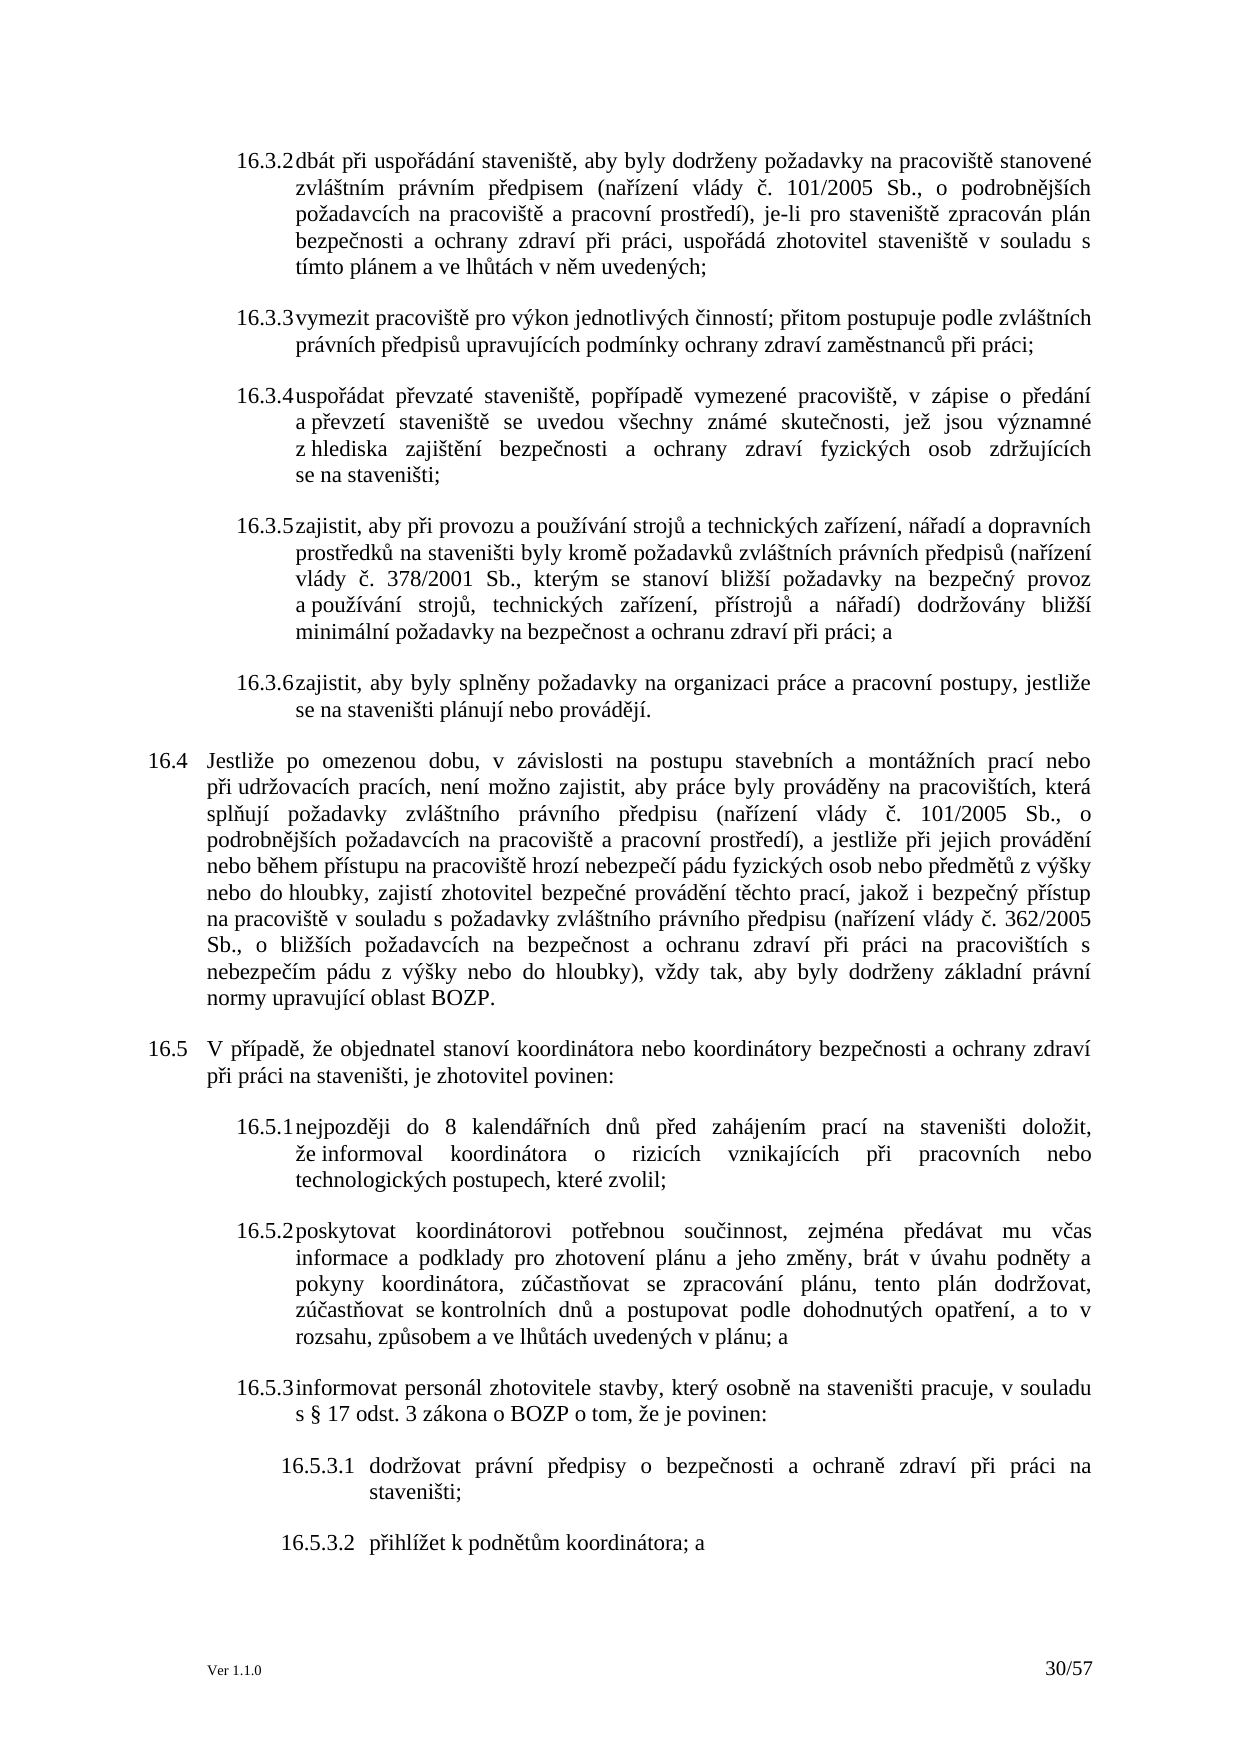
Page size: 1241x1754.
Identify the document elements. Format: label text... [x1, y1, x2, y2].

text poskytovat koordinátorovi potřebnou součinnost, zejména předávat mu včas informace a podklady pro zhotovení plánu a jeho změny, brát v úvahu podněty a pokyny koordinátora, zúčastňovat se zpracování plánu, tento plán dodržovat, zúčastňovat se kontrolních dnů a postupovat podle dohodnutých opatření, a to v rozsahu, způsobem a ve lhůtách uvedených v plánu; a [236, 1217, 1093, 1349]
text Jestliže po omezenou dobu, v závislosti na postupu stavebních a montážních prací nebo při udržovacích pracích, není možno zajistit, aby práce byly prováděny na pracovištích, která splňují požadavky zvláštního právního předpisu (nařízení vlády č. 101/2005 Sb., o podrobnějších požadavcích na pracoviště a pracovní prostředí), a jestliže při jejich provádění nebo během přístupu na pracoviště hrozí nebezpečí pádu fyzických osob nebo předmětů z výšky nebo do hloubky, zajistí zhotovitel bezpečné provádění těchto prací, jakož i bezpečný přístup na pracoviště v souladu s požadavky zvláštního právního předpisu (nařízení vlády č. 362/2005 Sb., o bližších požadavcích na bezpečnost a ochranu zdraví při práci na pracovištích s nebezpečím pádu z výšky nebo do hloubky), vždy tak, aby byly dodrženy základní právní normy upravující oblast BOZP. [148, 747, 1093, 1011]
text vymezit pracoviště pro výkon jednotlivých činností; přitom postupuje podle zvláštních právních předpisů upravujících podmínky ochrany zdraví zaměstnanců při práci; [236, 304, 1093, 357]
text nejpozději do 8 kalendářních dnů před zahájením prací na staveništi doložit, že informoval koordinátora o rizicích vznikajících při pracovních nebo technologických postupech, které zvolil; [236, 1113, 1093, 1192]
text uspořádat převzaté staveniště, popřípadě vymezené pracoviště, v zápise o předání a převzetí staveniště se uvedou všechny známé skutečnosti, jež jsou významné z hlediska zajištění bezpečnosti a ochrany zdraví fyzických osob zdržujících se na staveništi; [236, 382, 1093, 487]
text zajistit, aby byly splněny požadavky na organizaci práce a pracovní postupy, jestliže se na staveništi plánují nebo provádějí. [236, 669, 1093, 722]
text zajistit, aby při provozu a používání strojů a technických zařízení, nářadí a dopravních prostředků na staveništi byly kromě požadavků zvláštních právních předpisů (nařízení vlády č. 378/2001 Sb., kterým se stanoví bližší požadavky na bezpečný provoz a používání strojů, technických zařízení, přístrojů a nářadí) dodržovány bližší minimální požadavky na bezpečnost a ochranu zdraví při práci; a [236, 512, 1093, 644]
text přihlížet k podnětům koordinátora; a [281, 1529, 1093, 1556]
text V případě, že objednatel stanoví koordinátora nebo koordinátory bezpečnosti a ochrany zdraví při práci na staveništi, je zhotovitel povinen: [148, 1036, 1093, 1088]
text dbát při uspořádání staveniště, aby byly dodrženy požadavky na pracoviště stanovené zvláštním právním předpisem (nařízení vlády č. 101/2005 Sb., o podrobnějších požadavcích na pracoviště a pracovní prostředí), je-li pro staveniště zpracován plán bezpečnosti a ochrany zdraví při práci, uspořádá zhotovitel staveniště v souladu s tímto plánem a ve lhůtách v něm uvedených; [236, 148, 1093, 279]
text informovat personál zhotovitele stavby, který osobně na staveništi pracuje, v souladu s § 17 odst. 3 zákona o BOZP o tom, že je povinen: [236, 1374, 1093, 1427]
text dodržovat právní předpisy o bezpečnosti a ochraně zdraví při práci na staveništi; [281, 1452, 1093, 1504]
